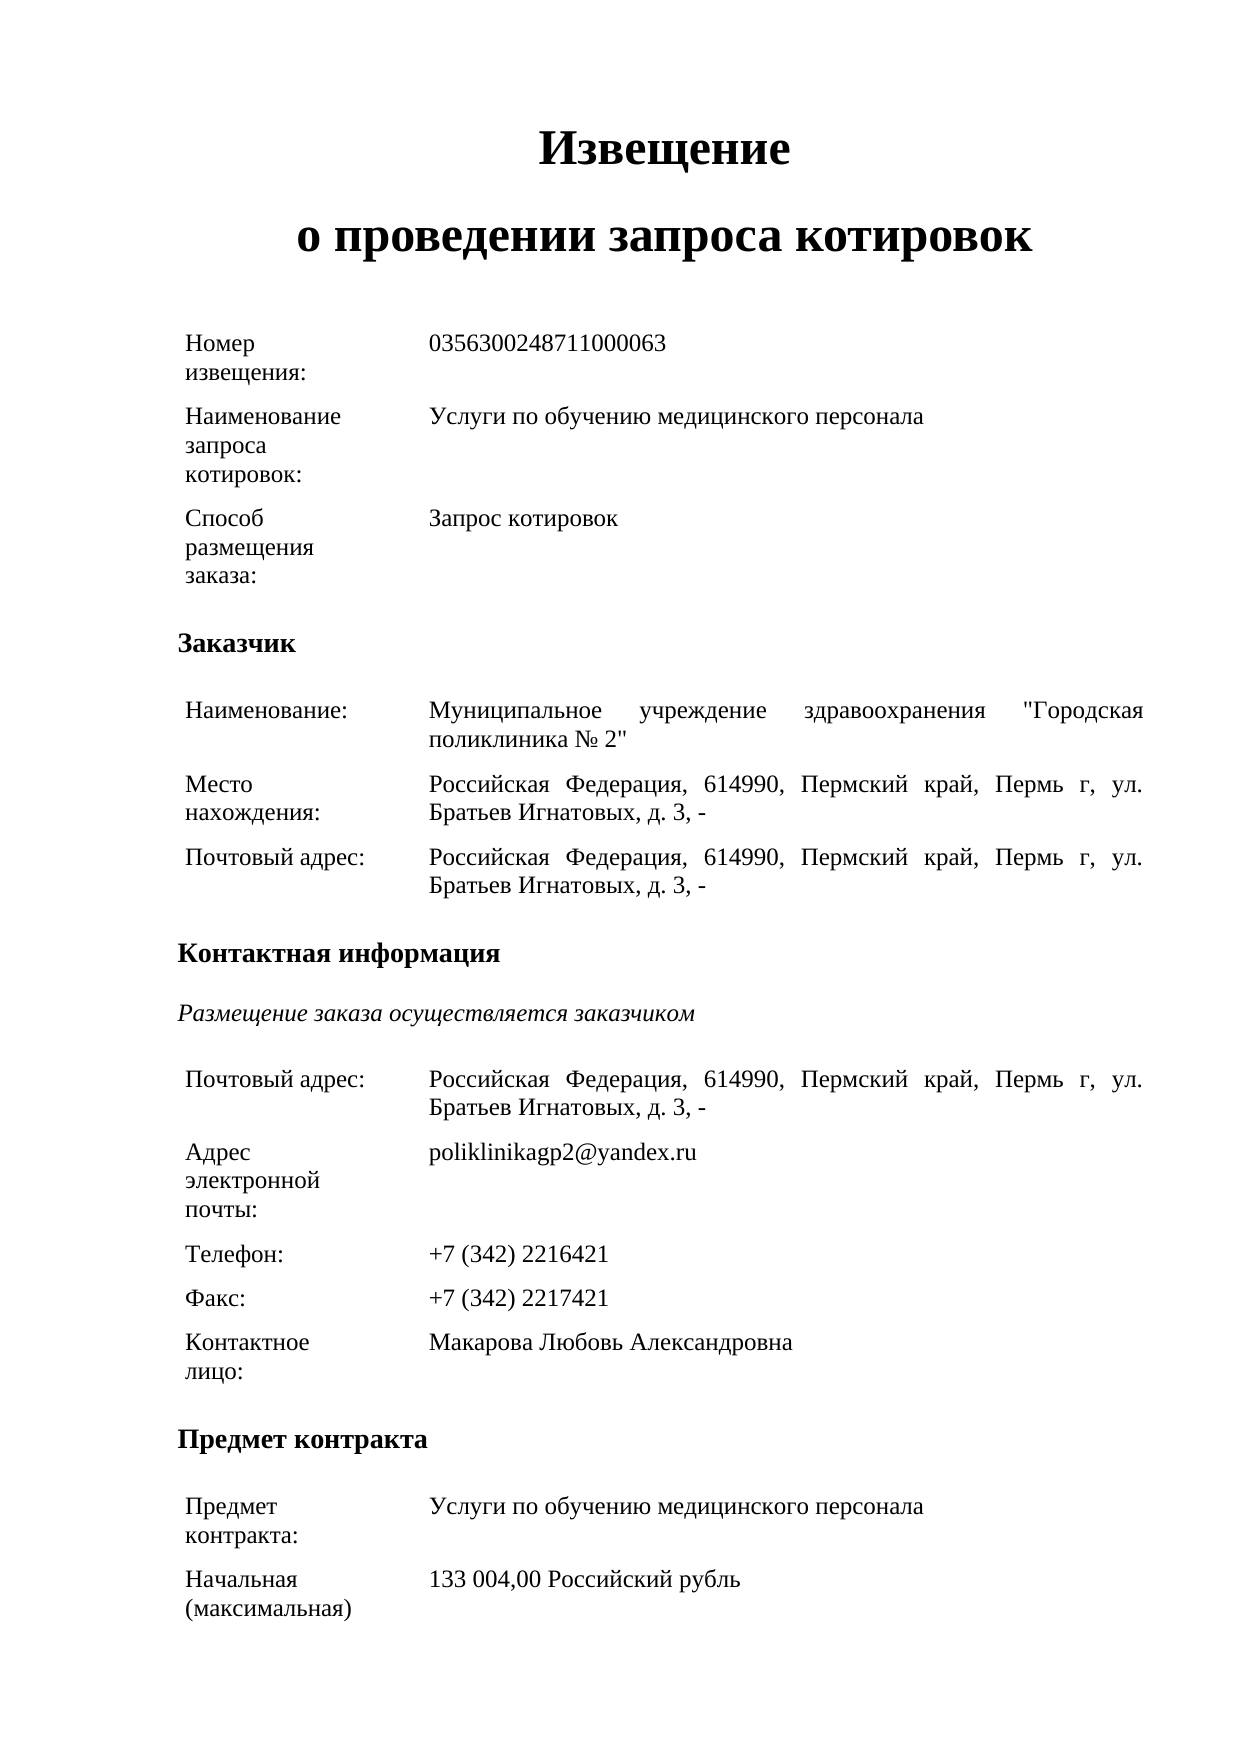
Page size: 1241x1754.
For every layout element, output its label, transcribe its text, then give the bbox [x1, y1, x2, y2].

text о проведении запроса котировок [177, 205, 1152, 262]
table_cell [177, 1557, 421, 1630]
table_cell +7 (342) 2216421 [421, 1231, 1152, 1275]
table_cell poliklinikagp2@yandex.ru [421, 1129, 1152, 1231]
table_header Муниципальное учреждение здравоохранения "Городская поликлиника № 2" [421, 688, 1152, 761]
table_cell +7 (342) 2217421 [421, 1275, 1152, 1319]
text Размещение заказа осуществляется заказчиком [177, 998, 1152, 1027]
text Заказчик [177, 626, 1152, 659]
table_header Услуги по обучению медицинского персонала [421, 1484, 1152, 1557]
table_cell Адрес электронной почты: [177, 1129, 421, 1231]
table_cell Контактное лицо: [177, 1320, 421, 1393]
table_header 0356300248711000063 [421, 320, 1152, 393]
table_header Наименование: [177, 688, 421, 761]
text Извещение [177, 118, 1152, 176]
table_cell Запрос котировок [421, 495, 1152, 597]
table_cell Место нахождения: [177, 761, 421, 834]
table_cell Способ размещения заказа: [177, 495, 421, 597]
table_header Почтовый адрес: [177, 1056, 421, 1129]
table_cell Макарова Любовь Александровна [421, 1320, 1152, 1393]
table_cell Наименование запроса котировок: [177, 393, 421, 495]
text Контактная информация [177, 936, 1152, 969]
text Предмет контракта [177, 1422, 1152, 1454]
table_cell Российская Федерация, 614990, Пермский край, Пермь г, ул. Братьев Игнатовых, д. 3, - [421, 834, 1152, 907]
table_header Предмет контракта: [177, 1484, 421, 1557]
table_cell Почтовый адрес: [177, 834, 421, 907]
table_header Номер извещения: [177, 320, 421, 393]
table_cell Телефон: [177, 1231, 421, 1275]
table_header Российская Федерация, 614990, Пермский край, Пермь г, ул. Братьев Игнатовых, д. 3, - [421, 1056, 1152, 1129]
table_cell Факс: [177, 1275, 421, 1319]
table_cell Российская Федерация, 614990, Пермский край, Пермь г, ул. Братьев Игнатовых, д. 3, - [421, 761, 1152, 834]
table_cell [421, 1557, 1152, 1630]
table_cell Услуги по обучению медицинского персонала [421, 393, 1152, 495]
